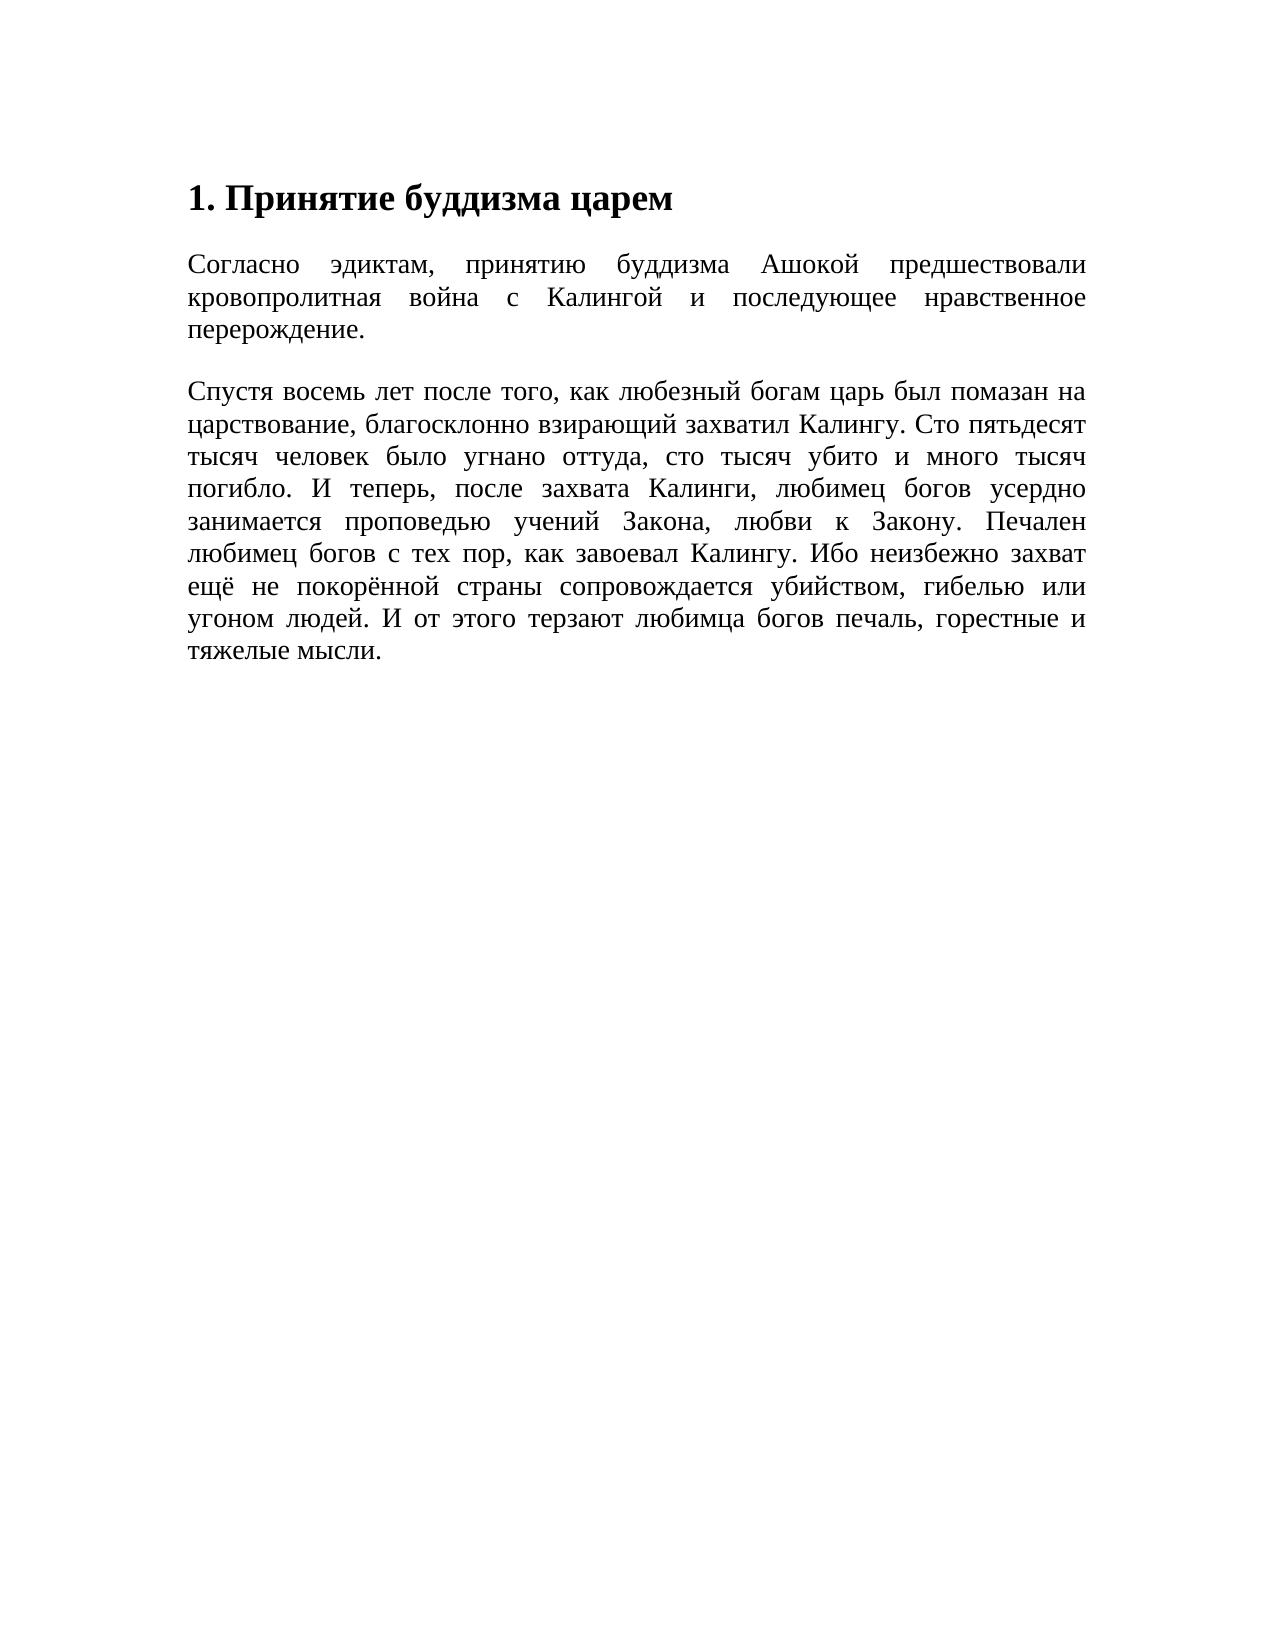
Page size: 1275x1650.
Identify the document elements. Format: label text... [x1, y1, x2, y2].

list 1. Принятие буддизма царем [187, 175, 1087, 218]
text Спустя восемь лет после того, как любезный богам царь был помазан на царствование, благосклонно взирающий захватил Калингу. Сто пятьдесят тысяч человек было угнано оттуда, сто тысяч убито и много тысяч погибло. И теперь, после захвата Калинги, любимец богов усердно занимается проповедью учений Закона, любви к Закону. Печален любимец богов с тех пор, как завоевал Калингу. Ибо неизбежно захват ещё не покорённой страны сопровождается убийством, гибелью или угоном людей. И от этого терзают любимца богов печаль, горестные и тяжелые мысли. [187, 374, 1087, 666]
text Согласно эдиктам, принятию буддизма Ашокой предшествовали кровопролитная война с Калингой и последующее нравственное перерождение. [187, 248, 1087, 345]
